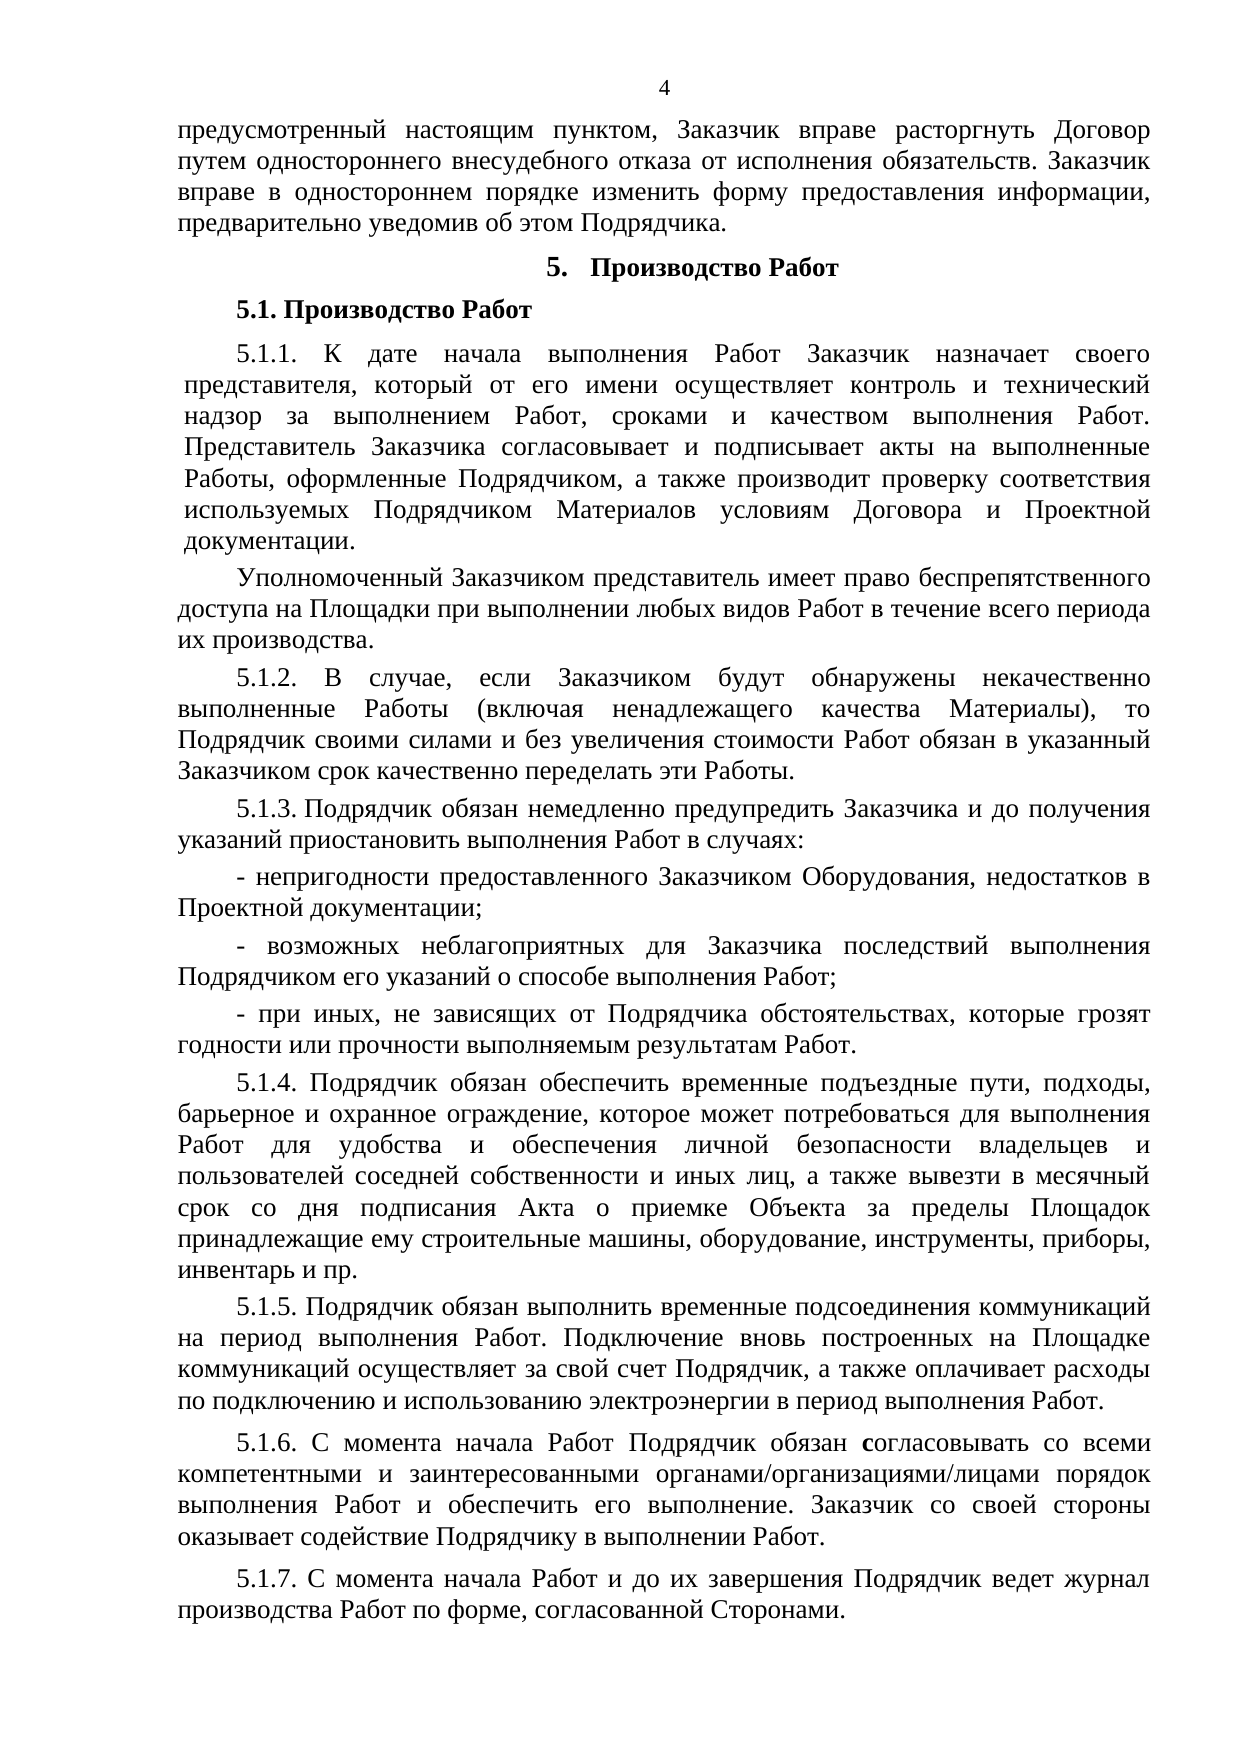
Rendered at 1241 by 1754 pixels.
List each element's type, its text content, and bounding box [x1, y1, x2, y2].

text 5.1. Производство Работ [236, 293, 1152, 324]
text 5.1.1. К дате начала выполнения Работ Заказчик назначает своего представителя, который от его имени осуществляет контроль и технический надзор за выполнением Работ, сроками и качеством выполнения Работ. Представитель Заказчика согласовывает и подписывает акты на выполненные Работы, оформленные Подрядчиком, а также производит проверку соответствия используемых Подрядчиком Материалов условиям Договора и Проектной документации. [184, 337, 1152, 555]
text 5.1.6. С момента начала Работ Подрядчик обязан согласовывать со всеми компетентными и заинтересованными органами/организациями/лицами порядок выполнения Работ и обеспечить его выполнение. Заказчик со своей стороны оказывает содействие Подрядчику в выполнении Работ. [177, 1426, 1152, 1551]
text 5.1.3. Подрядчик обязан немедленно предупредить Заказчика и до получения указаний приостановить выполнения Работ в случаях: [177, 792, 1152, 854]
text 5.1.2. В случае, если Заказчиком будут обнаружены некачественно выполненные Работы (включая ненадлежащего качества Материалы), то Подрядчик своими силами и без увеличения стоимости Работ обязан в указанный Заказчиком срок качественно переделать эти Работы. [177, 661, 1152, 786]
list Производство Работ [233, 249, 1152, 282]
text 5.1.7. С момента начала Работ и до их завершения Подрядчик ведет журнал производства Работ по форме, согласованной Сторонами. [177, 1562, 1152, 1624]
text - возможных неблагоприятных для Заказчика последствий выполнения Подрядчиком его указаний о способе выполнения Работ; [177, 929, 1152, 991]
text 5.1.4. Подрядчик обязан обеспечить временные подъездные пути, подходы, барьерное и охранное ограждение, которое может потребоваться для выполнения Работ для удобства и обеспечения личной безопасности владельцев и пользователей соседней собственности и иных лиц, а также вывезти в месячный срок со дня подписания Акта о приемке Объекта за пределы Площадок принадлежащие ему строительные машины, оборудование, инструменты, приборы, инвентарь и пр. [177, 1066, 1152, 1284]
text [177, 113, 1152, 237]
text - при иных, не зависящих от Подрядчика обстоятельствах, которые грозят годности или прочности выполняемым результатам Работ. [177, 997, 1152, 1060]
text 5.1.5. Подрядчик обязан выполнить временные подсоединения коммуникаций на период выполнения Работ. Подключение вновь построенных на Площадке коммуникаций осуществляет за свой счет Подрядчик, а также оплачивает расходы по подключению и использованию электроэнергии в период выполнения Работ. [177, 1290, 1152, 1415]
text Уполномоченный Заказчиком представитель имеет право беспрепятственного доступа на Площадки при выполнении любых видов Работ в течение всего периода их производства. [177, 561, 1152, 655]
text - непригодности предоставленного Заказчиком Оборудования, недостатков в Проектной документации; [177, 860, 1152, 923]
